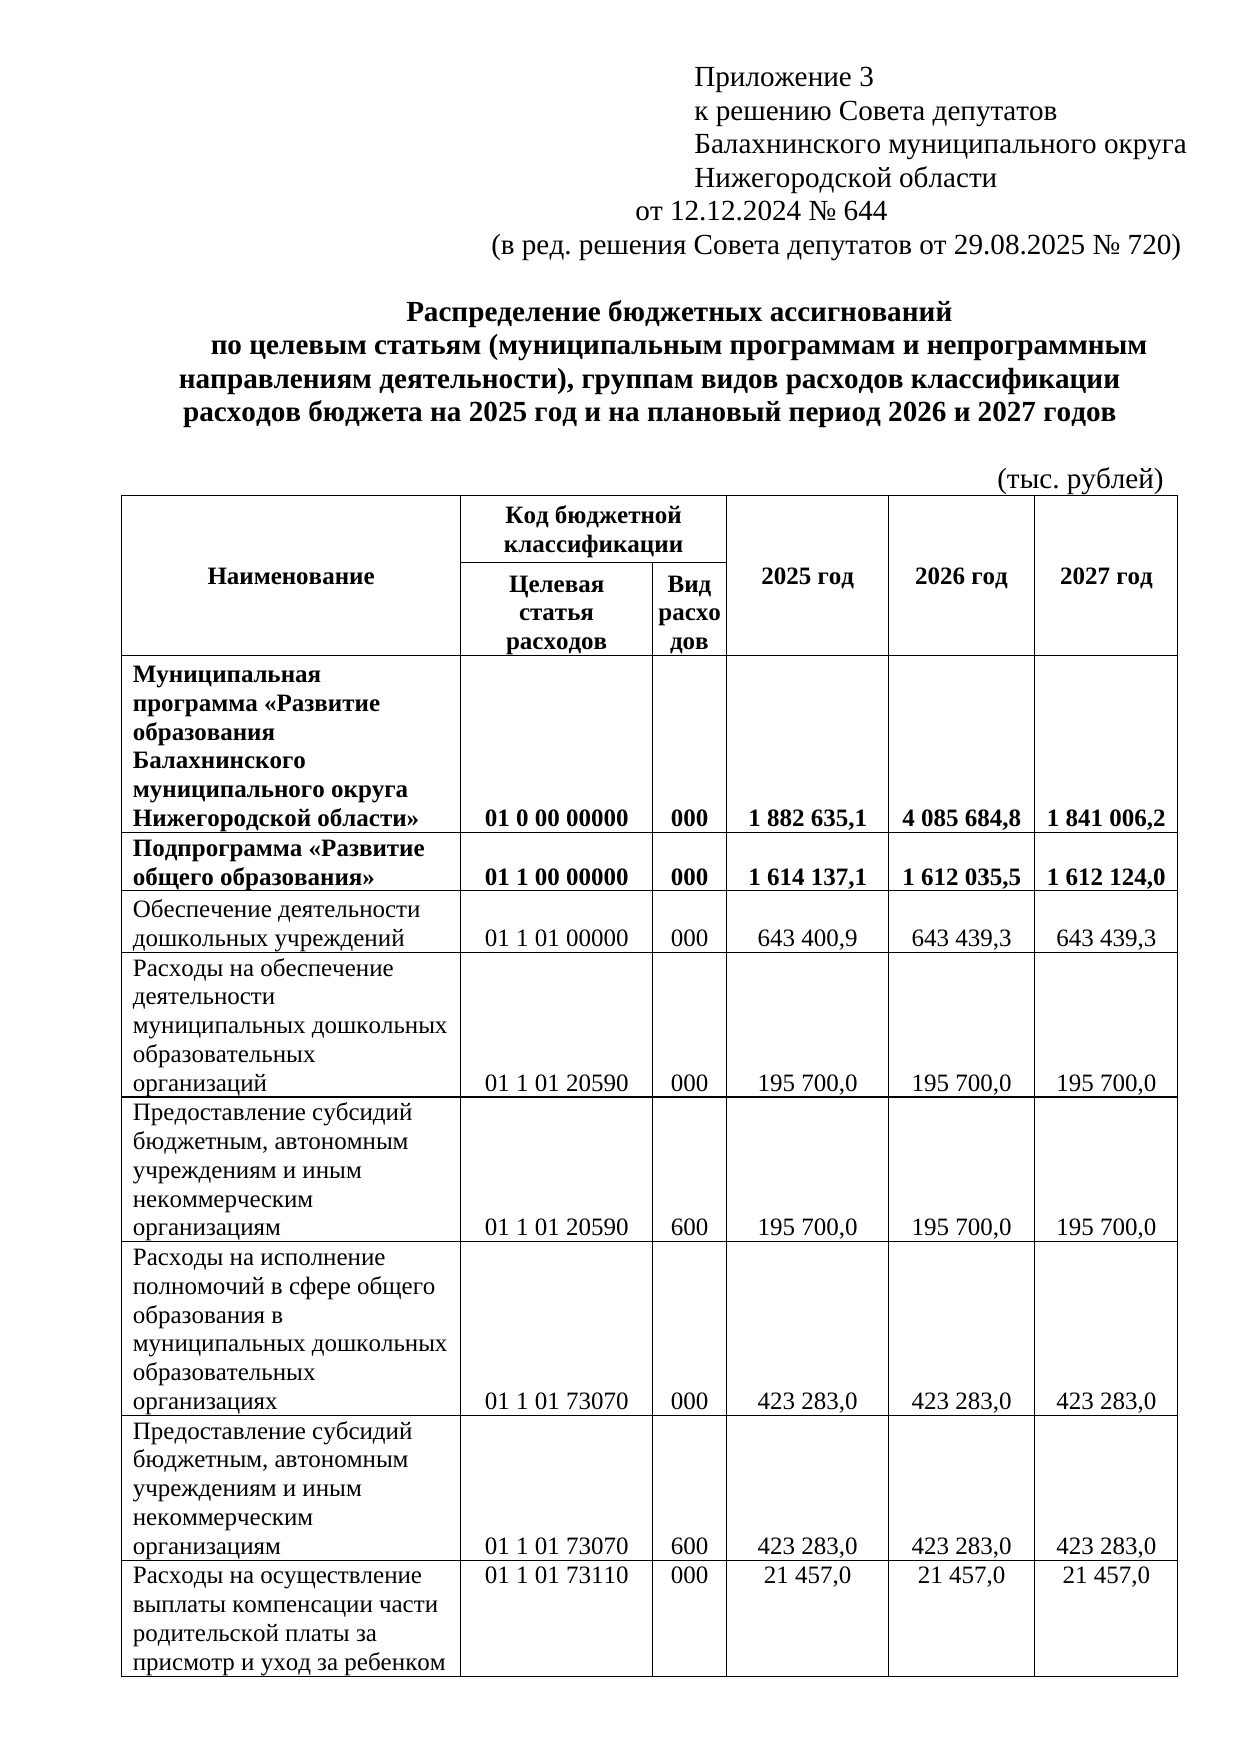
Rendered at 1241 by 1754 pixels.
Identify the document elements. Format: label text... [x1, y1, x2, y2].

table_header Наименование [122, 496, 460, 655]
table_cell 000 [653, 833, 726, 890]
title к решению Совета депутатов [635, 93, 1240, 126]
table_cell 643 400,9 [727, 891, 888, 952]
table_cell 423 283,0 [889, 1416, 1034, 1559]
table_cell 01 1 01 73070 [461, 1242, 652, 1415]
table_cell Предоставление субсидий бюджетным, автономным учреждениям и иным некоммерческим организациям [122, 1098, 460, 1241]
table_header 2027 год [1035, 496, 1177, 655]
table_cell 423 283,0 [1035, 1242, 1177, 1415]
table_cell 1 612 035,5 [889, 833, 1034, 890]
table_cell 423 283,0 [889, 1242, 1034, 1415]
table_cell 195 700,0 [1035, 953, 1177, 1096]
title Балахнинского муниципального округа [635, 126, 1240, 160]
table_cell Вид расходов [653, 563, 726, 655]
table_cell 4 085 684,8 [889, 656, 1034, 832]
table_cell 1 882 635,1 [727, 656, 888, 832]
table_cell Расходы на обеспечение деятельности муниципальных дошкольных образовательных организаций [122, 953, 460, 1096]
text от 12.12.2024 № 644 [576, 193, 1181, 227]
text (тыс. рублей) [118, 462, 1196, 495]
table_cell Муниципальная программа «Развитие образования Балахнинского муниципального округа Нижегородской области» [122, 656, 460, 832]
table_cell 000 [653, 891, 726, 952]
table_cell 01 1 00 00000 [461, 833, 652, 890]
table_header 2025 год [727, 496, 888, 655]
title Нижегородской области [635, 160, 1240, 193]
table_cell 000 [653, 953, 726, 1096]
table_cell 01 1 01 20590 [461, 953, 652, 1096]
text (в ред. решения Совета депутатов от 29.08.2025 № 720) [118, 227, 1181, 260]
table_cell 000 [653, 1242, 726, 1415]
table_cell 01 1 01 73110 [461, 1561, 652, 1676]
table_cell 1 614 137,1 [727, 833, 888, 890]
table_cell 423 283,0 [727, 1242, 888, 1415]
table_cell 195 700,0 [889, 1098, 1034, 1241]
table_cell Подпрограмма «Развитие общего образования» [122, 833, 460, 890]
table_cell 423 283,0 [727, 1416, 888, 1559]
table_cell 600 [653, 1098, 726, 1241]
table_cell 643 439,3 [1035, 891, 1177, 952]
table_cell 423 283,0 [1035, 1416, 1177, 1559]
table_cell 01 1 01 00000 [461, 891, 652, 952]
table_cell 643 439,3 [889, 891, 1034, 952]
table_header 2026 год [889, 496, 1034, 655]
table_cell Целевая статья расходов [461, 563, 652, 655]
table_cell Расходы на исполнение полномочий в сфере общего образования в муниципальных дошкольных образовательных организациях [122, 1242, 460, 1415]
table_cell 01 0 00 00000 [461, 656, 652, 832]
table_cell 195 700,0 [727, 953, 888, 1096]
table_cell 000 [653, 1561, 726, 1676]
table_cell 1 612 124,0 [1035, 833, 1177, 890]
table_cell 000 [653, 656, 726, 832]
table_cell 195 700,0 [889, 953, 1034, 1096]
table_cell 21 457,0 [889, 1561, 1034, 1676]
table_cell Обеспечение деятельности дошкольных учреждений [122, 891, 460, 952]
table_header Код бюджетной классификации [461, 496, 726, 562]
table_cell 01 1 01 73070 [461, 1416, 652, 1559]
text по целевым статьям (муниципальным программам и непрограммным направлениям деятельности), группам видов расходов классификации расходов бюджета на 2025 год и на плановый период 2026 и 2027 годов [118, 327, 1181, 428]
title Приложение 3 [635, 59, 1240, 93]
table_cell 01 1 01 20590 [461, 1098, 652, 1241]
table_cell 1 841 006,2 [1035, 656, 1177, 832]
table_cell 195 700,0 [1035, 1098, 1177, 1241]
table_cell 21 457,0 [1035, 1561, 1177, 1676]
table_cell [122, 1561, 460, 1676]
text Распределение бюджетных ассигнований [118, 294, 1181, 327]
table_cell 21 457,0 [727, 1561, 888, 1676]
table_cell 195 700,0 [727, 1098, 888, 1241]
table_cell Предоставление субсидий бюджетным, автономным учреждениям и иным некоммерческим организациям [122, 1416, 460, 1559]
table_cell 600 [653, 1416, 726, 1559]
